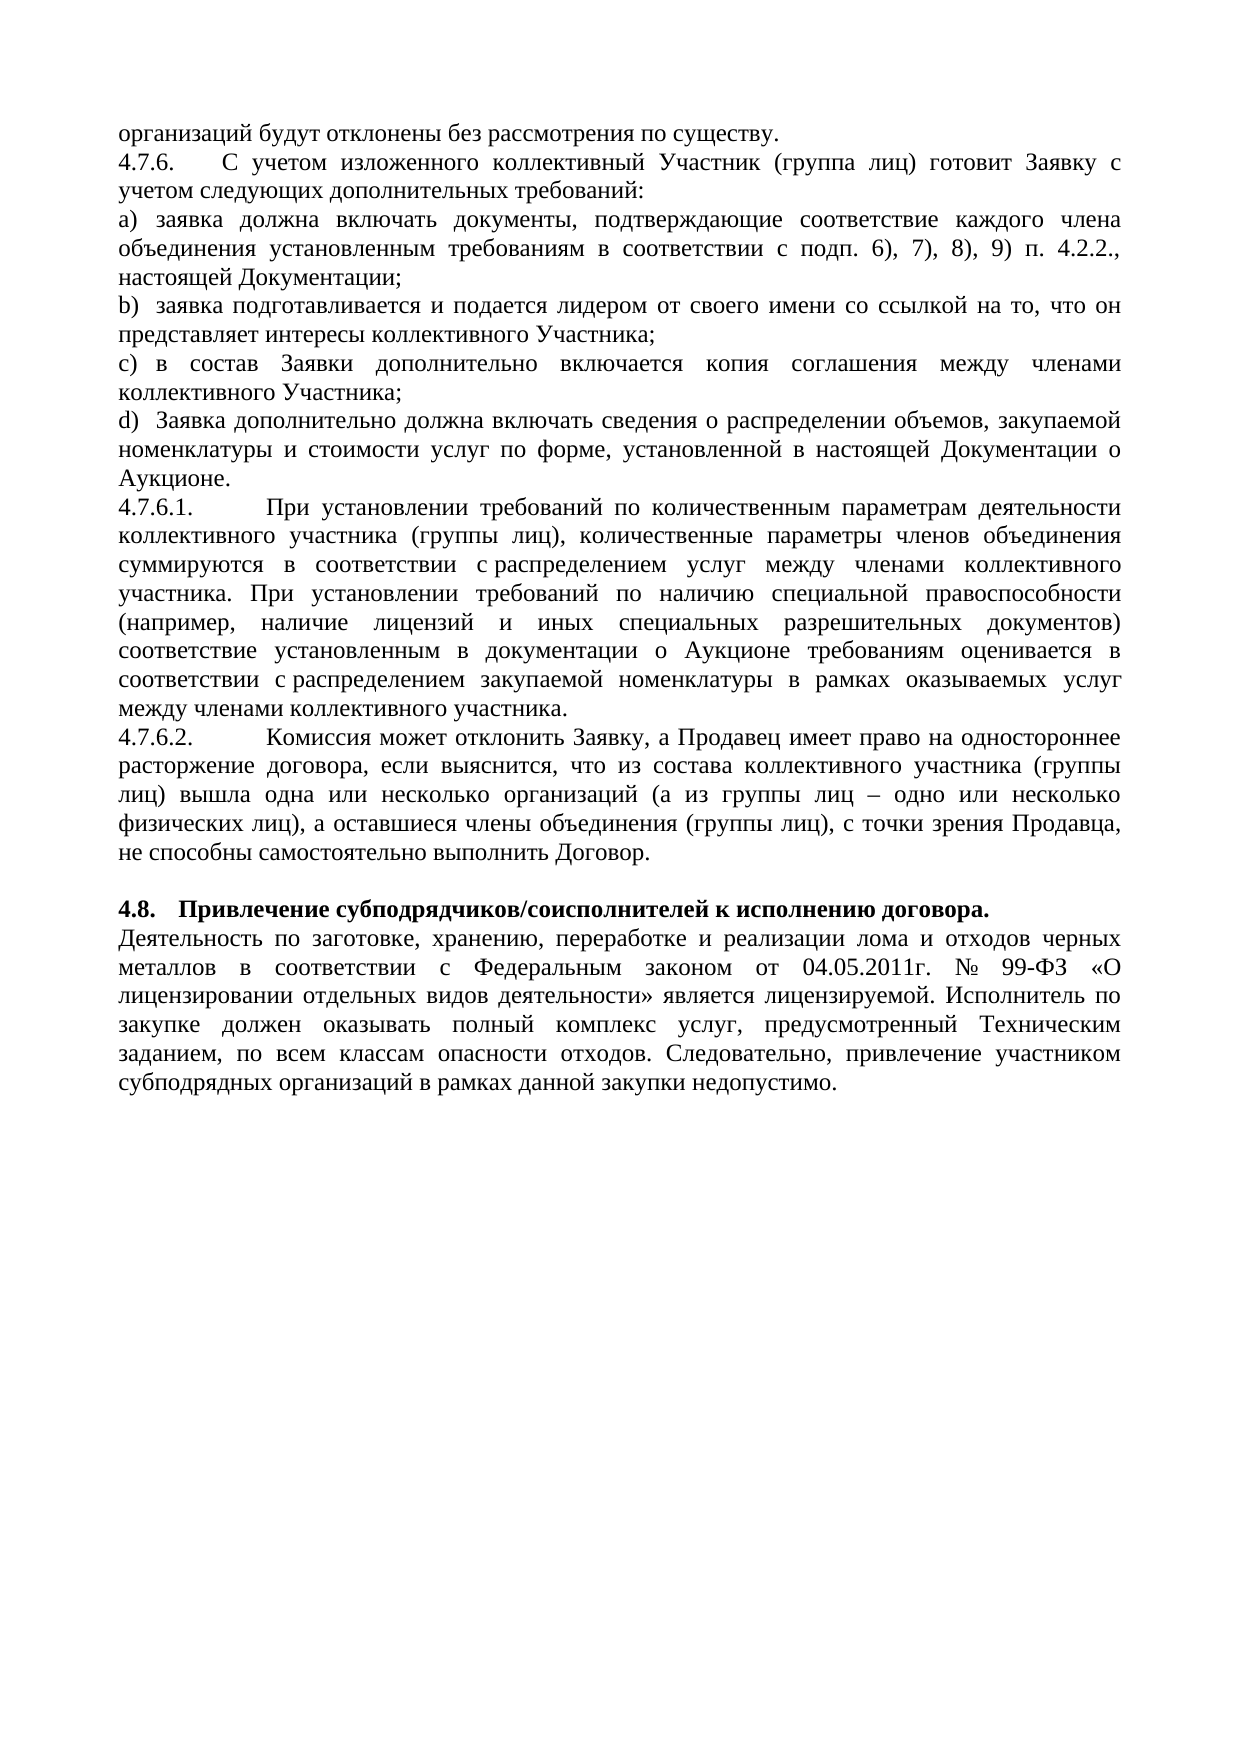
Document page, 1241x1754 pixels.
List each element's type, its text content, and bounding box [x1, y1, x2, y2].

subtitle Привлечение субподрядчиков/соисполнителей к исполнению договора. [118, 894, 1122, 923]
text Деятельность по заготовке, хранению, переработке и реализации лома и отходов черных металлов в соответствии с Федеральным законом от 04.05.2011г. № 99-ФЗ «О лицензировании отдельных видов деятельности» является лицензируемой. Исполнитель по закупке должен оказывать полный комплекс услуг, предусмотренный Техническим заданием, по всем классам опасности отходов. Следовательно, привлечение участником субподрядных организаций в рамках данной закупки недопустимо. [118, 923, 1122, 1096]
list заявка должна включать документы, подтверждающие соответствие каждого члена объединения установленным требованиям в соответствии с подп. 6), 7), 8), 9) п. 4.2.2., настоящей Документации; [118, 204, 1122, 291]
list заявка подготавливается и подается лидером от своего имени со ссылкой на то, что он представляет интересы коллективного Участника; [118, 291, 1122, 348]
list С учетом изложенного коллективный Участник (группа лиц) готовит Заявку с учетом следующих дополнительных требований: [118, 147, 1122, 204]
list в состав Заявки дополнительно включается копия соглашения между членами коллективного Участника; [118, 348, 1122, 406]
list При установлении требований по количественным параметрам деятельности коллективного участника (группы лиц), количественные параметры членов объединения суммируются в соответствии с распределением услуг между членами коллективного участника. При установлении требований по наличию специальной правоспособности (например, наличие лицензий и иных специальных разрешительных документов) соответствие установленным в документации о Аукционе требованиям оценивается в соответствии с распределением закупаемой номенклатуры в рамках оказываемых услуг между членами коллективного участника. [118, 492, 1122, 722]
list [118, 118, 1122, 147]
list Комиссия может отклонить Заявку, а Продавец имеет право на одностороннее расторжение договора, если выяснится, что из состава коллективного участника (группы лиц) вышла одна или несколько организаций (а из группы лиц – одно или несколько физических лиц), а оставшиеся члены объединения (группы лиц), с точки зрения Продавца, не способны самостоятельно выполнить Договор. [118, 722, 1122, 866]
list Заявка дополнительно должна включать сведения о распределении объемов, закупаемой номенклатуры и стоимости услуг по форме, установленной в настоящей Документации о Аукционе. [118, 406, 1122, 492]
